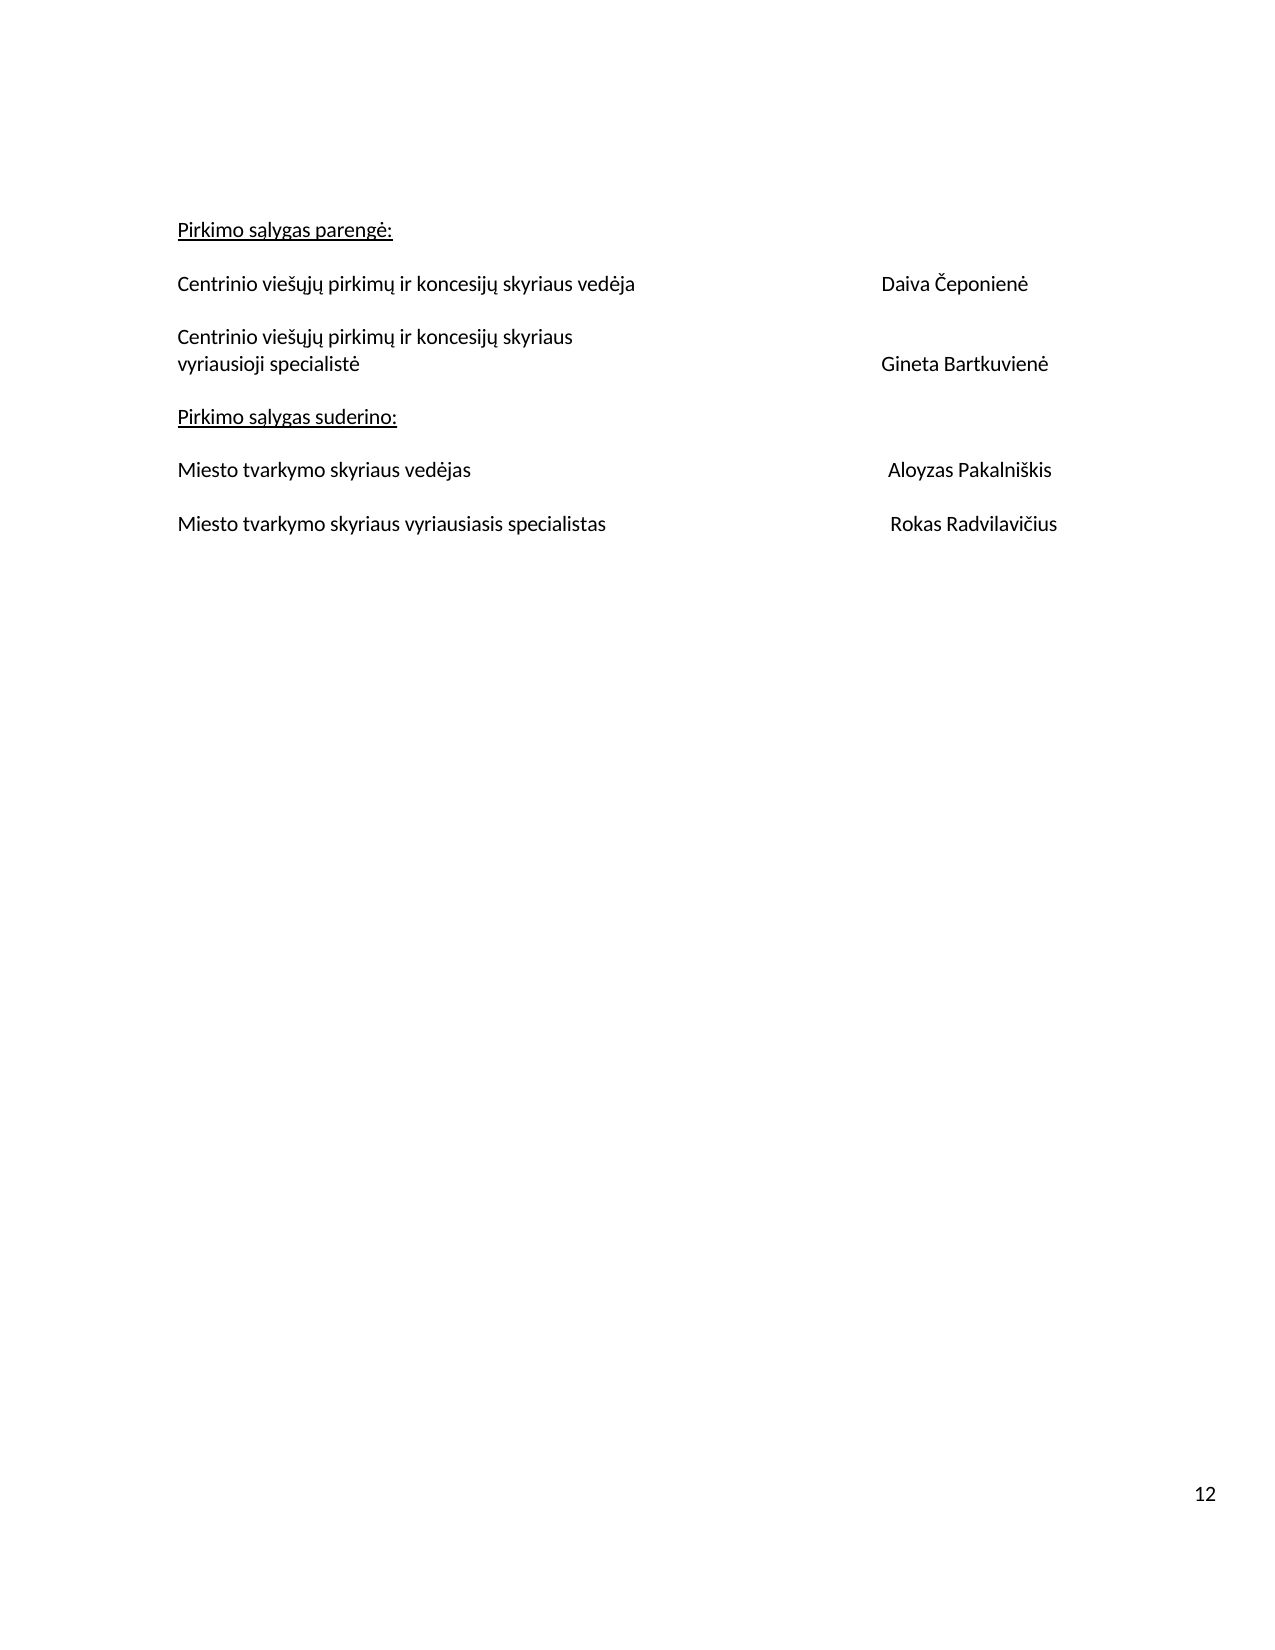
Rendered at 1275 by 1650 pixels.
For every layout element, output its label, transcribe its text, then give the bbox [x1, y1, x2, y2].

text Miesto tvarkymo skyriaus vedėjas Aloyzas Pakalniškis [177, 457, 1216, 483]
text Pirkimo sąlygas parengė: [177, 217, 1216, 243]
text Centrinio viešųjų pirkimų ir koncesijų skyriaus vedėja Daiva Čeponienė [177, 270, 1216, 297]
text Pirkimo sąlygas suderino: [177, 403, 1216, 430]
text Miesto tvarkymo skyriaus vyriausiasis specialistas Rokas Radvilavičius [177, 510, 1216, 537]
text Centrinio viešųjų pirkimų ir koncesijų skyriaus [177, 323, 1216, 350]
text vyriausioji specialistė Gineta Bartkuvienė [177, 350, 1216, 377]
